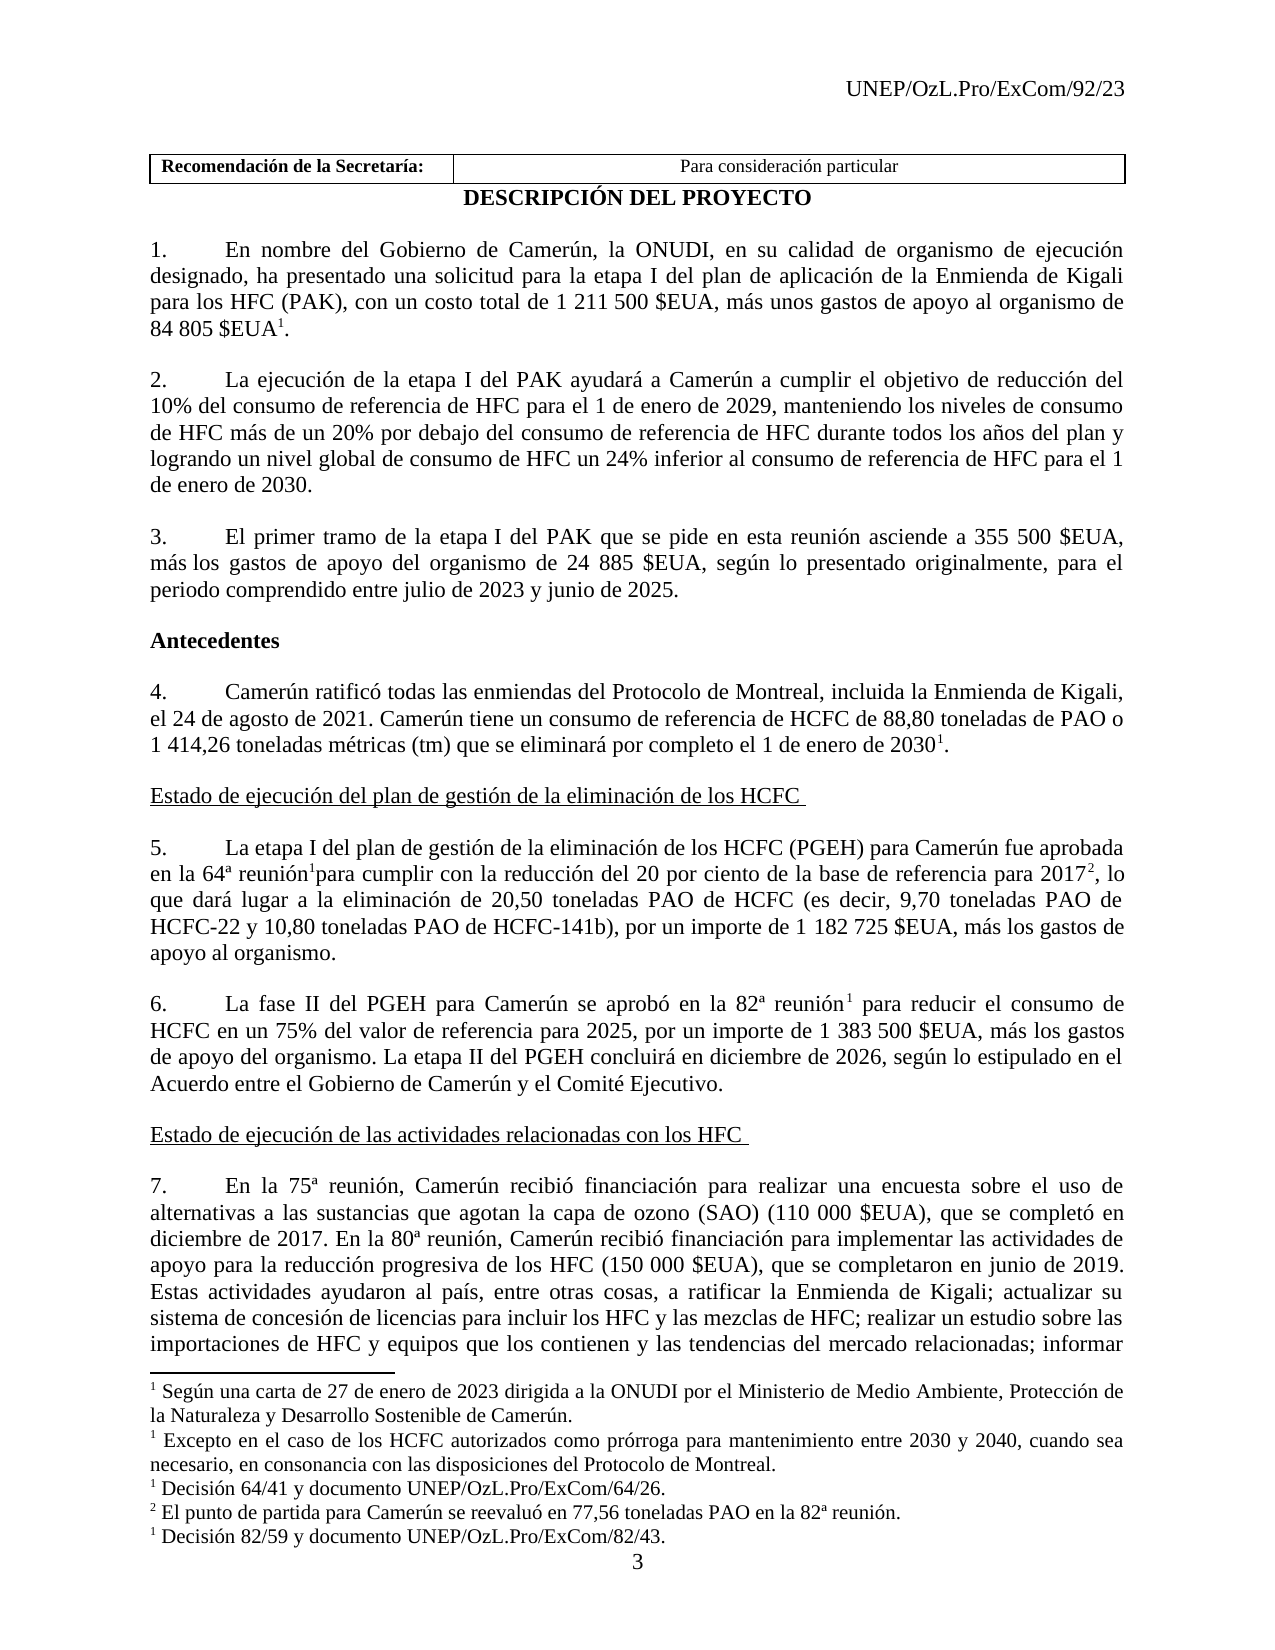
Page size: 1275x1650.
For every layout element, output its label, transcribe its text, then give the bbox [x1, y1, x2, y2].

subtitle El primer tramo de la etapa I del PAK que se pide en esta reunión asciende a 355 500 $EUA, más los gastos de apoyo del organismo de 24 885 $EUA, según lo presentado originalmente, para el periodo comprendido entre julio de 2023 y junio de 2025. [150, 523, 1125, 602]
subtitle La fase II del PGEH para Camerún se aprobó en la 82ª reunión para reducir el consumo de HCFC en un 75% del valor de referencia para 2025, por un importe de 1 383 500 $EUA, más los gastos de apoyo del organismo. La etapa II del PGEH concluirá en diciembre de 2026, según lo estipulado en el Acuerdo entre el Gobierno de Camerún y el Comité Ejecutivo. [150, 991, 1125, 1096]
text DESCRIPCIÓN DEL PROYECTO [150, 184, 1125, 211]
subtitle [150, 1172, 1125, 1357]
subtitle La ejecución de la etapa I del PAK ayudará a Camerún a cumplir el objetivo de reducción del 10% del consumo de referencia de HFC para el 1 de enero de 2029, manteniendo los niveles de consumo de HFC más de un 20% por debajo del consumo de referencia de HFC durante todos los años del plan y logrando un nivel global de consumo de HFC un 24% inferior al consumo de referencia de HFC para el 1 de enero de 2030. [150, 366, 1125, 498]
subtitle En nombre del Gobierno de Camerún, la ONUDI, en su calidad de organismo de ejecución designado, ha presentado una solicitud para la etapa I del plan de aplicación de la Enmienda de Kigali para los HFC (PAK), con un costo total de 1 211 500 $EUA, más unos gastos de apoyo al organismo de 84 805 $EUA. [150, 236, 1125, 341]
table_header Recomendación de la Secretaría: [151, 155, 453, 183]
subtitle Estado de ejecución de las actividades relacionadas con los HFC [150, 1121, 1125, 1147]
subtitle Antecedentes [150, 627, 1125, 653]
subtitle Camerún ratificó todas las enmiendas del Protocolo de Montreal, incluida la Enmienda de Kigali, el 24 de agosto de 2021. Camerún tiene un consumo de referencia de HCFC de 88,80 toneladas de PAO o 1 414,26 toneladas métricas (tm) que se eliminará por completo el 1 de enero de 2030. [150, 678, 1125, 757]
text Estado de ejecución del plan de gestión de la eliminación de los HCFC [150, 782, 1125, 809]
table_header Para consideración particular [454, 155, 1124, 183]
subtitle La etapa I del plan de gestión de la eliminación de los HCFC (PGEH) para Camerún fue aprobada en la 64ª reuniónpara cumplir con la reducción del 20 por ciento de la base de referencia para 2017, lo que dará lugar a la eliminación de 20,50 toneladas PAO de HCFC (es decir, 9,70 toneladas PAO de HCFC-22 y 10,80 toneladas PAO de HCFC-141b), por un importe de 1 182 725 $EUA, más los gastos de apoyo al organismo. [150, 834, 1125, 966]
